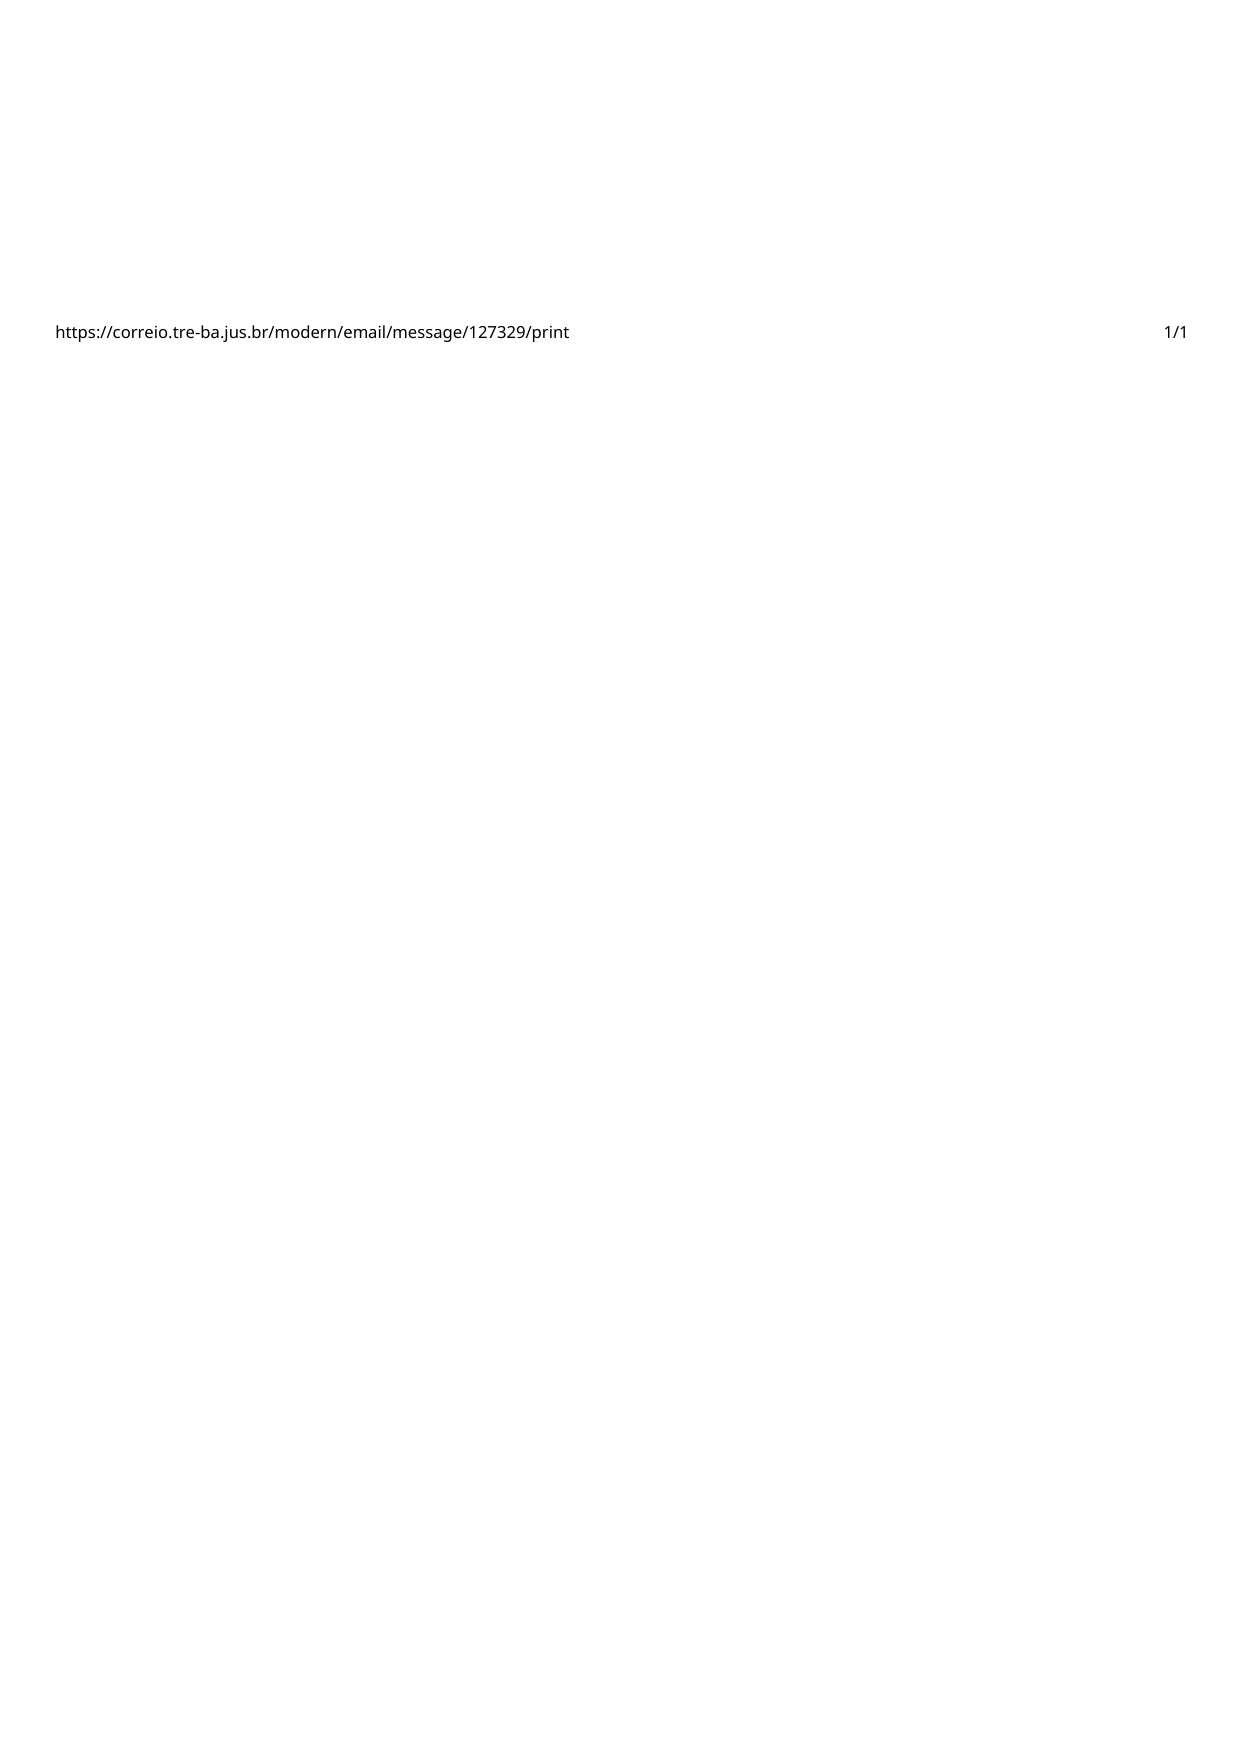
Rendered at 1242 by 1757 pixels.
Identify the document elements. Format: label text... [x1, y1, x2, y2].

text https://correio.tre-ba.jus.br/modern/email/message/127329/print 1/1 [55, 321, 1198, 343]
